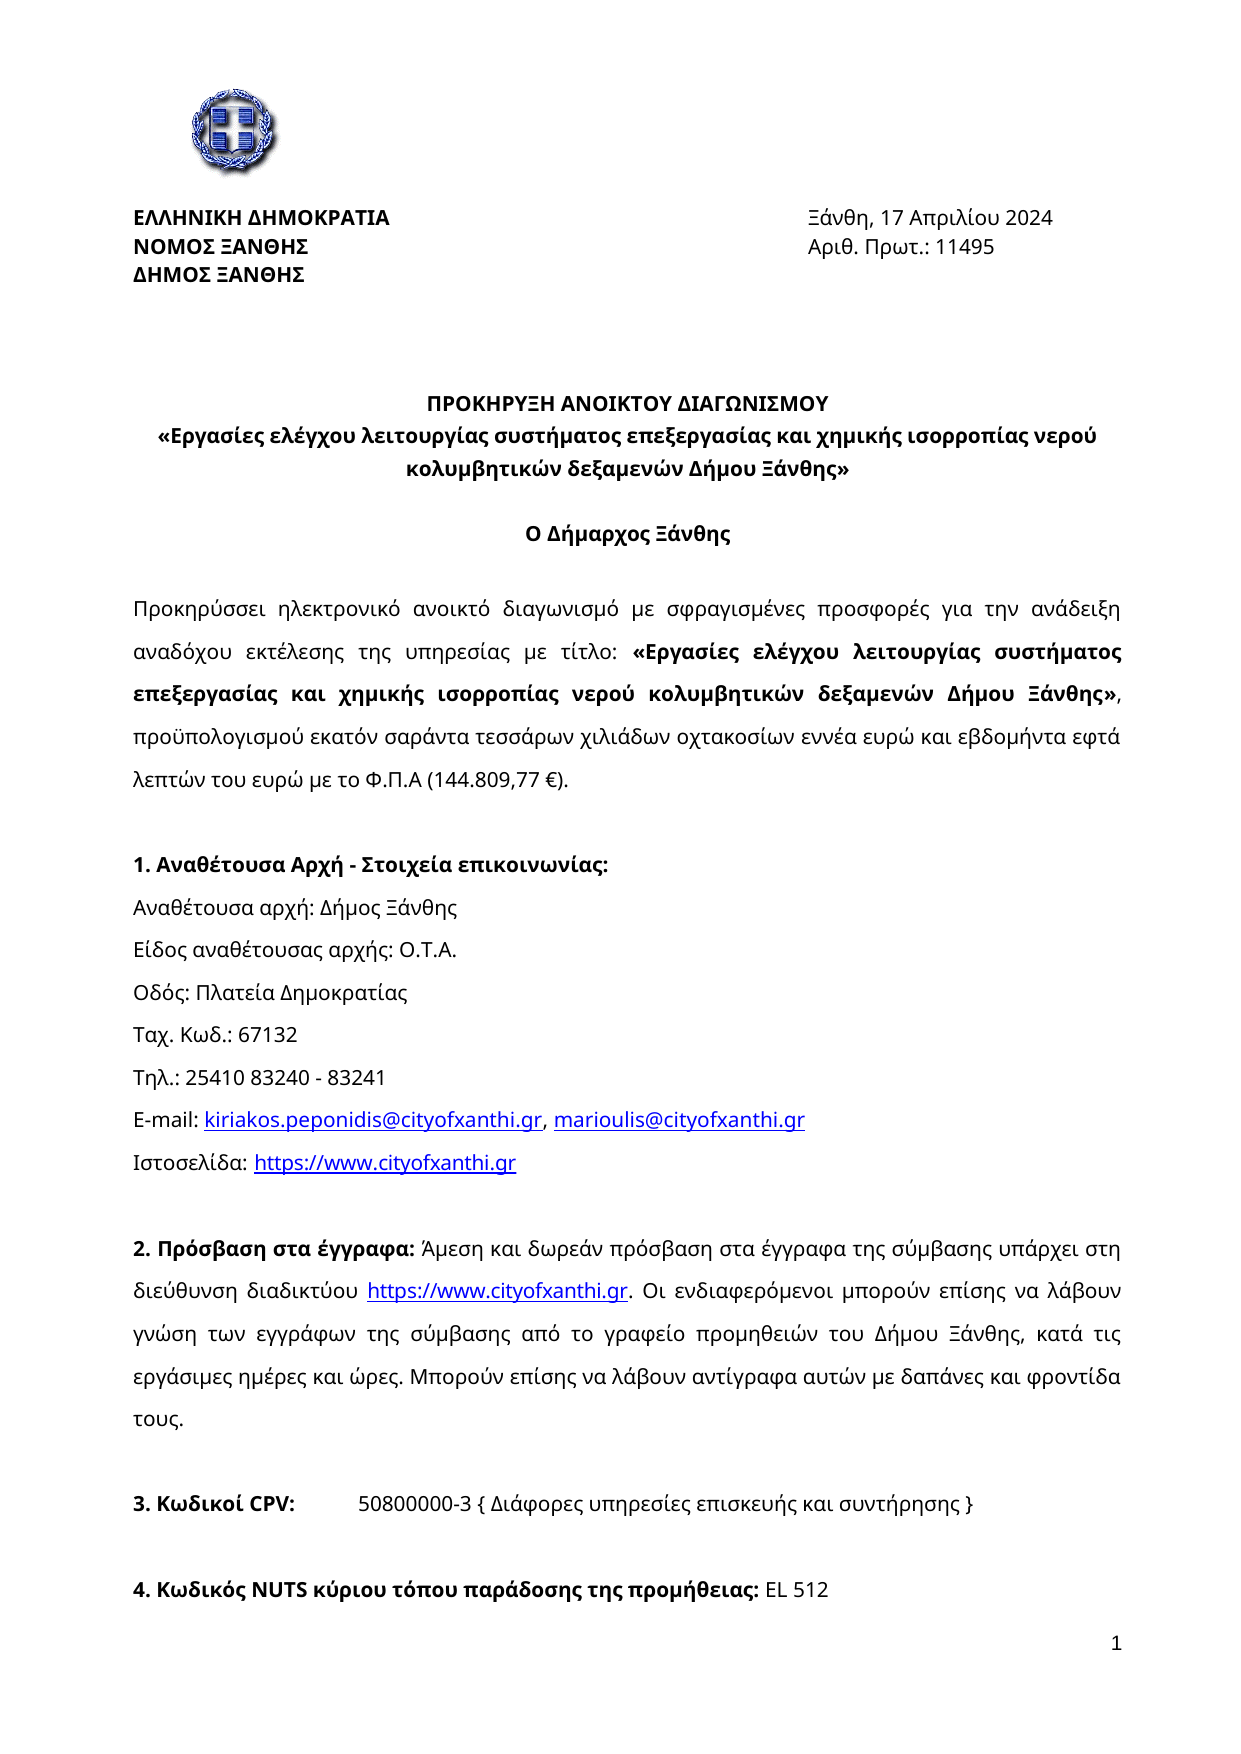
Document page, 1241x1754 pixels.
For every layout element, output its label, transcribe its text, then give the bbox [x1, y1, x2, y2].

text 3. Κωδικοί CPV: 50800000-3 { Διάφορες υπηρεσίες επισκευής και συντήρησης } [133, 1489, 1122, 1518]
text ΝΟΜΟΣ ΞΑΝΘΗΣ Αριθ. Πρωτ.: 11495 [133, 232, 1122, 260]
text Ο Δήμαρχος Ξάνθης [133, 519, 1122, 548]
text Ιστοσελίδα: https://www.cityofxanthi.gr [133, 1148, 1122, 1177]
text 4. Κωδικός NUTS κύριου τόπου παράδοσης της προμήθειας: EL 512 [133, 1575, 1122, 1603]
text 2. Πρόσβαση στα έγγραφα: Άμεση και δωρεάν πρόσβαση στα έγγραφα της σύμβασης υπάρχει στη διεύθυνση διαδικτύου https://www.cityofxanthi.gr. Οι ενδιαφερόμενοι μπορούν επίσης να λάβουν γνώση των εγγράφων της σύμβασης από το γραφείο προμηθειών του Δήμου Ξάνθης, κατά τις εργάσιμες ημέρες και ώρες. Μπορούν επίσης να λάβουν αντίγραφα αυτών με δαπάνες και φροντίδα τους. [133, 1234, 1122, 1433]
text ΕΛΛΗΝΙΚΗ ΔΗΜΟΚΡΑΤΙΑ Ξάνθη, 17 Απριλίου 2024 [133, 203, 1122, 232]
text «Εργασίες ελέγχου λειτουργίας συστήματος επεξεργασίας και χημικής ισορροπίας νερού κολυμβητικών δεξαμενών Δήμου Ξάνθης» [133, 421, 1122, 482]
text ΔΗΜΟΣ ΞΑΝΘΗΣ [133, 260, 1122, 289]
text Προκηρύσσει ηλεκτρονικό ανοικτό διαγωνισμό με σφραγισμένες προσφορές για την ανάδειξη αναδόχου εκτέλεσης της υπηρεσίας με τίτλο: «Εργασίες ελέγχου λειτουργίας συστήματος επεξεργασίας και χημικής ισορροπίας νερού κολυμβητικών δεξαμενών Δήμου Ξάνθης», προϋπολογισμού εκατόν σαράντα τεσσάρων χιλιάδων οχτακοσίων εννέα ευρώ και εβδομήντα εφτά λεπτών του ευρώ με το Φ.Π.Α (144.809,77 €). [133, 594, 1122, 793]
text Ταχ. Κωδ.: 67132 [133, 1020, 1122, 1049]
text Οδός: Πλατεία Δημοκρατίας [133, 978, 1122, 1006]
text E-mail: kiriakos.peponidis@cityofxanthi.gr, marioulis@cityofxanthi.gr [133, 1106, 1122, 1134]
picture [184, 82, 285, 182]
text 1. Αναθέτουσα Αρχή - Στοιχεία επικοινωνίας: [133, 850, 1122, 878]
text Τηλ.: 25410 83240 - 83241 [133, 1063, 1122, 1091]
text Αναθέτουσα αρχή: Δήμος Ξάνθης [133, 893, 1122, 921]
text ΠΡΟΚΗΡΥΞΗ ΑΝΟΙΚΤΟΥ ΔΙΑΓΩΝΙΣΜΟΥ [133, 389, 1122, 417]
text Είδος αναθέτουσας αρχής: Ο.Τ.Α. [133, 935, 1122, 964]
